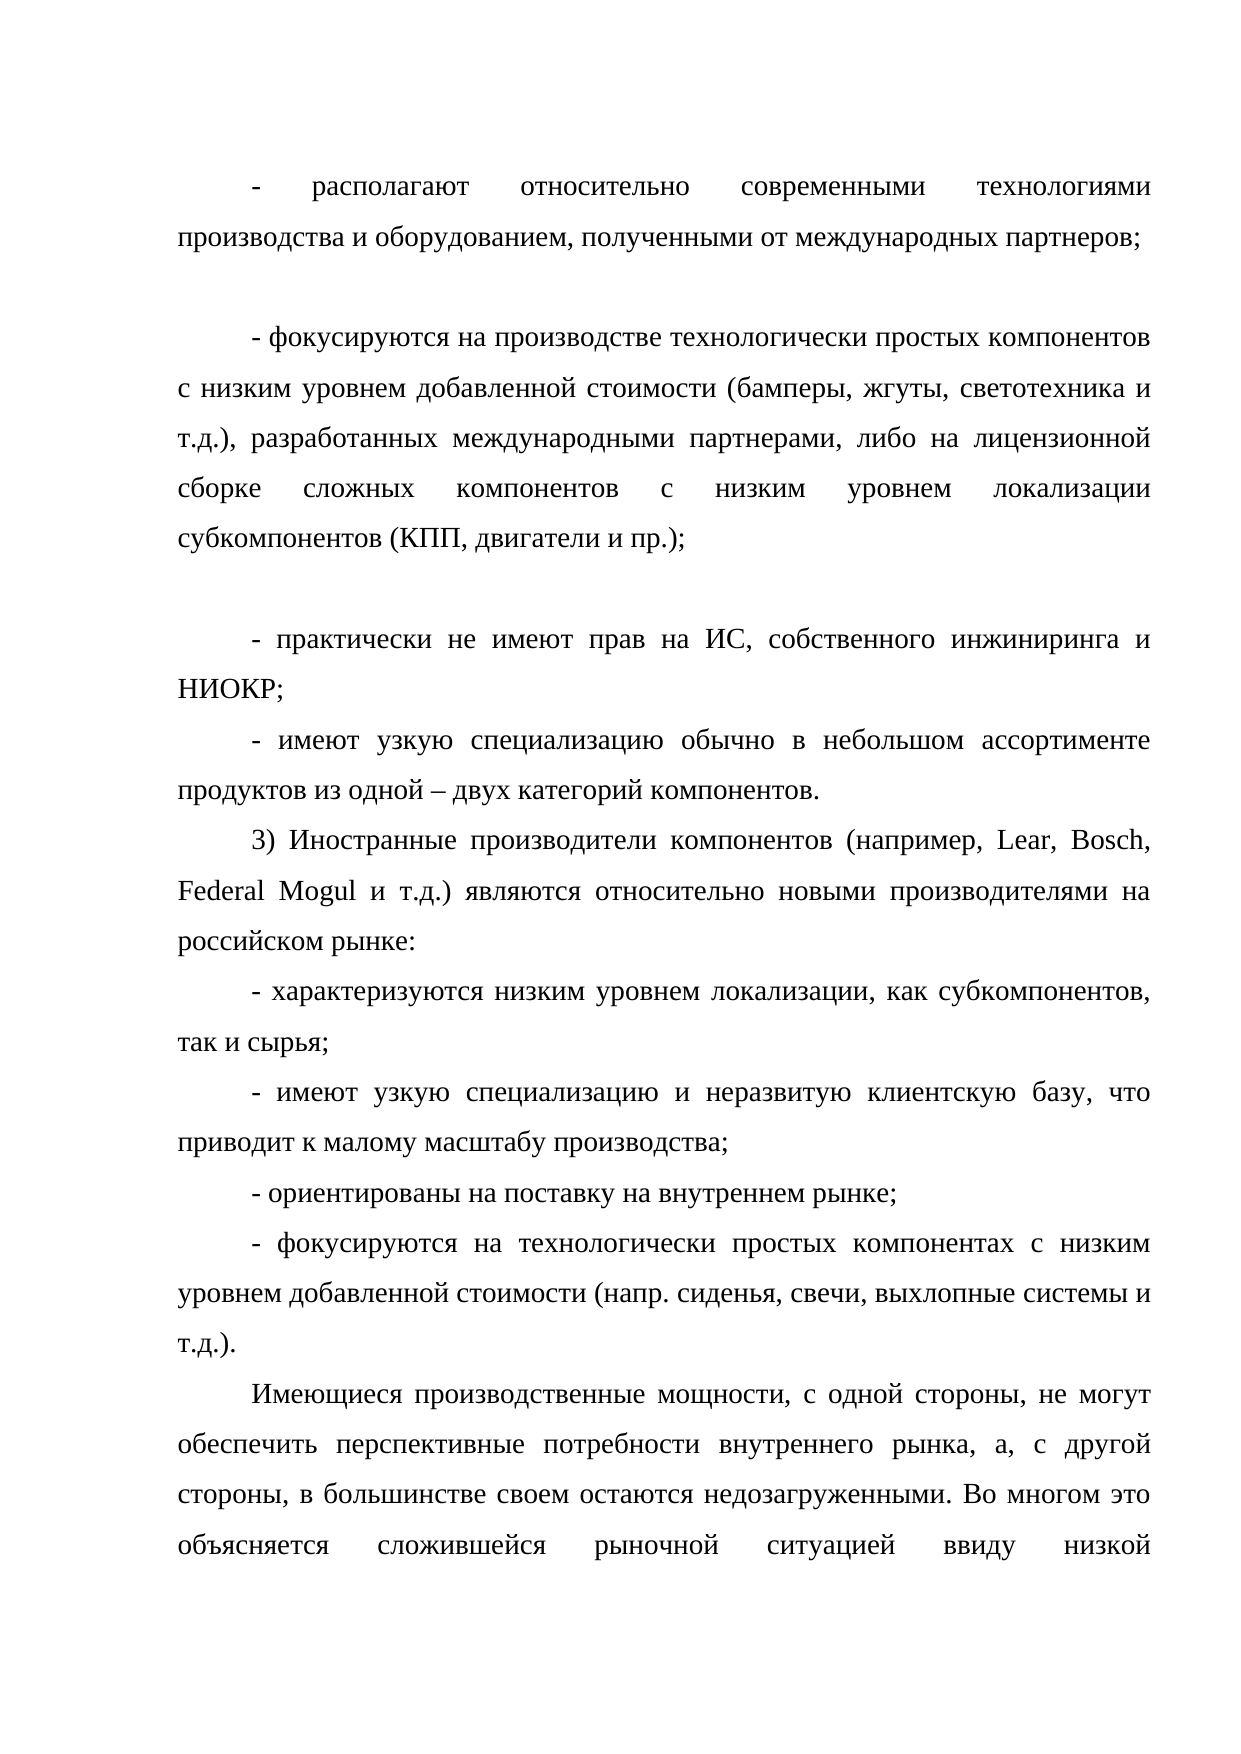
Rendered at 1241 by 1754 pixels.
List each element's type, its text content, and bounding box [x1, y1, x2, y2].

text - имеют узкую специализацию обычно в небольшом ассортименте продуктов из одной – двух категорий компонентов. [177, 722, 1152, 806]
text 3) Иностранные производители компонентов (например, Lear, Bosch, Federal Mogul и т.д.) являются относительно новыми производителями на российском рынке: [177, 822, 1152, 957]
text - практически не имеют прав на ИС, собственного инжиниринга и НИОКР; [177, 621, 1152, 705]
text - ориентированы на поставку на внутреннем рынке; [177, 1175, 1152, 1208]
text - имеют узкую специализацию и неразвитую клиентскую базу, что приводит к малому масштабу производства; [177, 1074, 1152, 1158]
text - располагают относительно современными технологиями производства и оборудованием, полученными от международных партнеров; [177, 168, 1152, 252]
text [177, 1376, 1152, 1560]
text - характеризуются низким уровнем локализации, как субкомпонентов, так и сырья; [177, 973, 1152, 1057]
text - фокусируются на технологически простых компонентах с низким уровнем добавленной стоимости (напр. сиденья, свечи, выхлопные системы и т.д.). [177, 1225, 1152, 1359]
text - фокусируются на производстве технологически простых компонентов с низким уровнем добавленной стоимости (бамперы, жгуты, светотехника и т.д.), разработанных международными партнерами, либо на лицензионной сборке сложных компонентов с низким уровнем локализации субкомпонентов (КПП, двигатели и пр.); [177, 319, 1152, 554]
